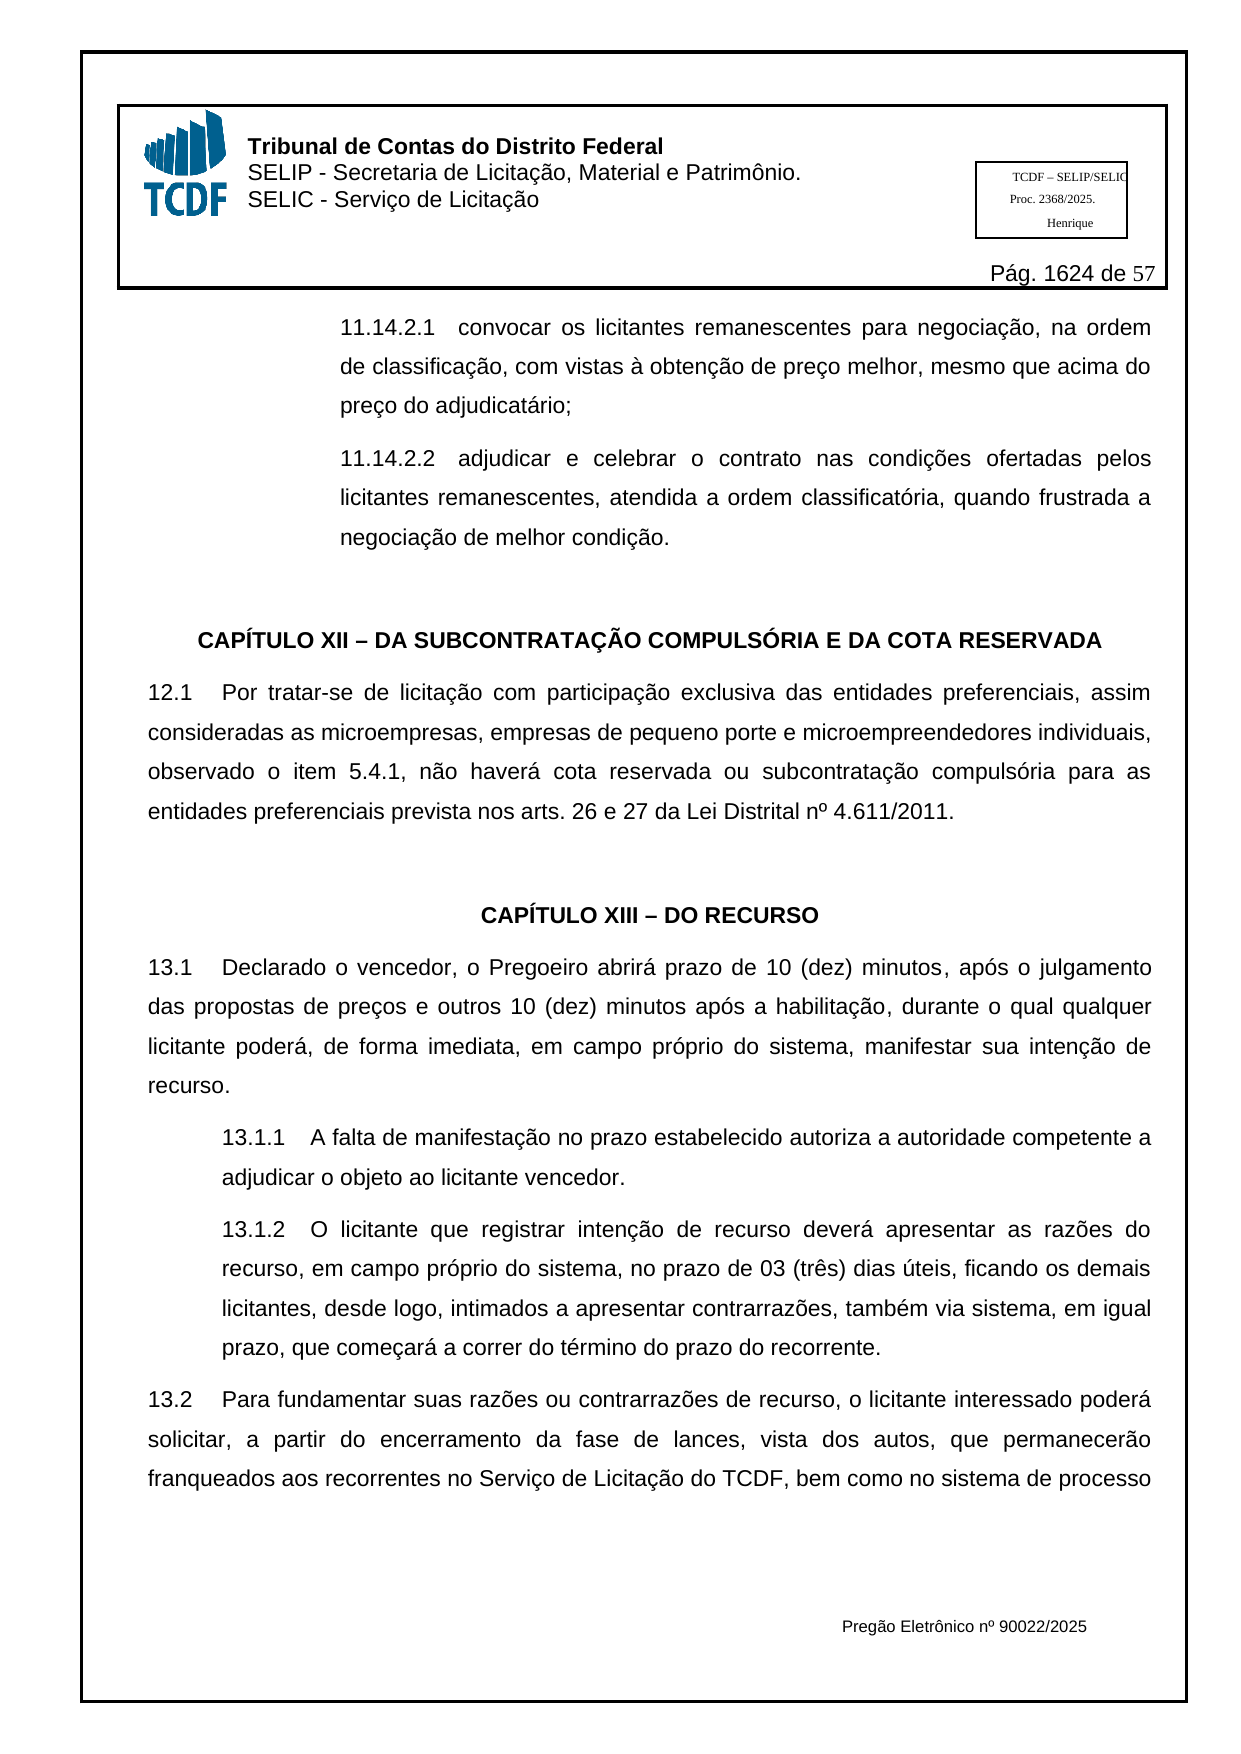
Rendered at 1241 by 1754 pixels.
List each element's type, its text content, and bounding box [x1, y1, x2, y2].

text capítulo XIII – do RECURSO [148, 902, 1152, 928]
text 13.1 Declarado o vencedor, o Pregoeiro abrirá prazo de 10 (dez) minutos, após o julgamento das propostas de preços e outros 10 (dez) minutos após a habilitação, durante o qual qualquer licitante poderá, de forma imediata, em campo próprio do sistema, manifestar sua intenção de recurso. [148, 954, 1152, 1098]
text Capítulo XII – DA SUBCONTRATAÇÃO COMPULSÓRIA E DA COTA RESERVADA [148, 627, 1152, 654]
text 13.1.2 O licitante que registrar intenção de recurso deverá apresentar as razões do recurso, em campo próprio do sistema, no prazo de 03 (três) dias úteis, ficando os demais licitantes, desde logo, intimados a apresentar contrarrazões, também via sistema, em igual prazo, que começará a correr do término do prazo do recorrente. [222, 1216, 1152, 1360]
text 11.14.2.1 convocar os licitantes remanescentes para negociação, na ordem de classificação, com vistas à obtenção de preço melhor, mesmo que acima do preço do adjudicatário; [340, 313, 1152, 419]
picture [129, 107, 241, 218]
text 11.14.2.2 adjudicar e celebrar o contrato nas condições ofertadas pelos licitantes remanescentes, atendida a ordem classificatória, quando frustrada a negociação de melhor condição. [340, 444, 1152, 550]
text 12.1 Por tratar-se de licitação com participação exclusiva das entidades preferenciais, assim consideradas as microempresas, empresas de pequeno porte e microempreendedores individuais, observado o item 5.4.1, não haverá cota reservada ou subcontratação compulsória para as entidades preferenciais prevista nos arts. 26 e 27 da Lei Distrital nº 4.611/2011. [148, 679, 1152, 824]
text 13.1.1 A falta de manifestação no prazo estabelecido autoriza a autoridade competente a adjudicar o objeto ao licitante vencedor. [222, 1124, 1152, 1190]
